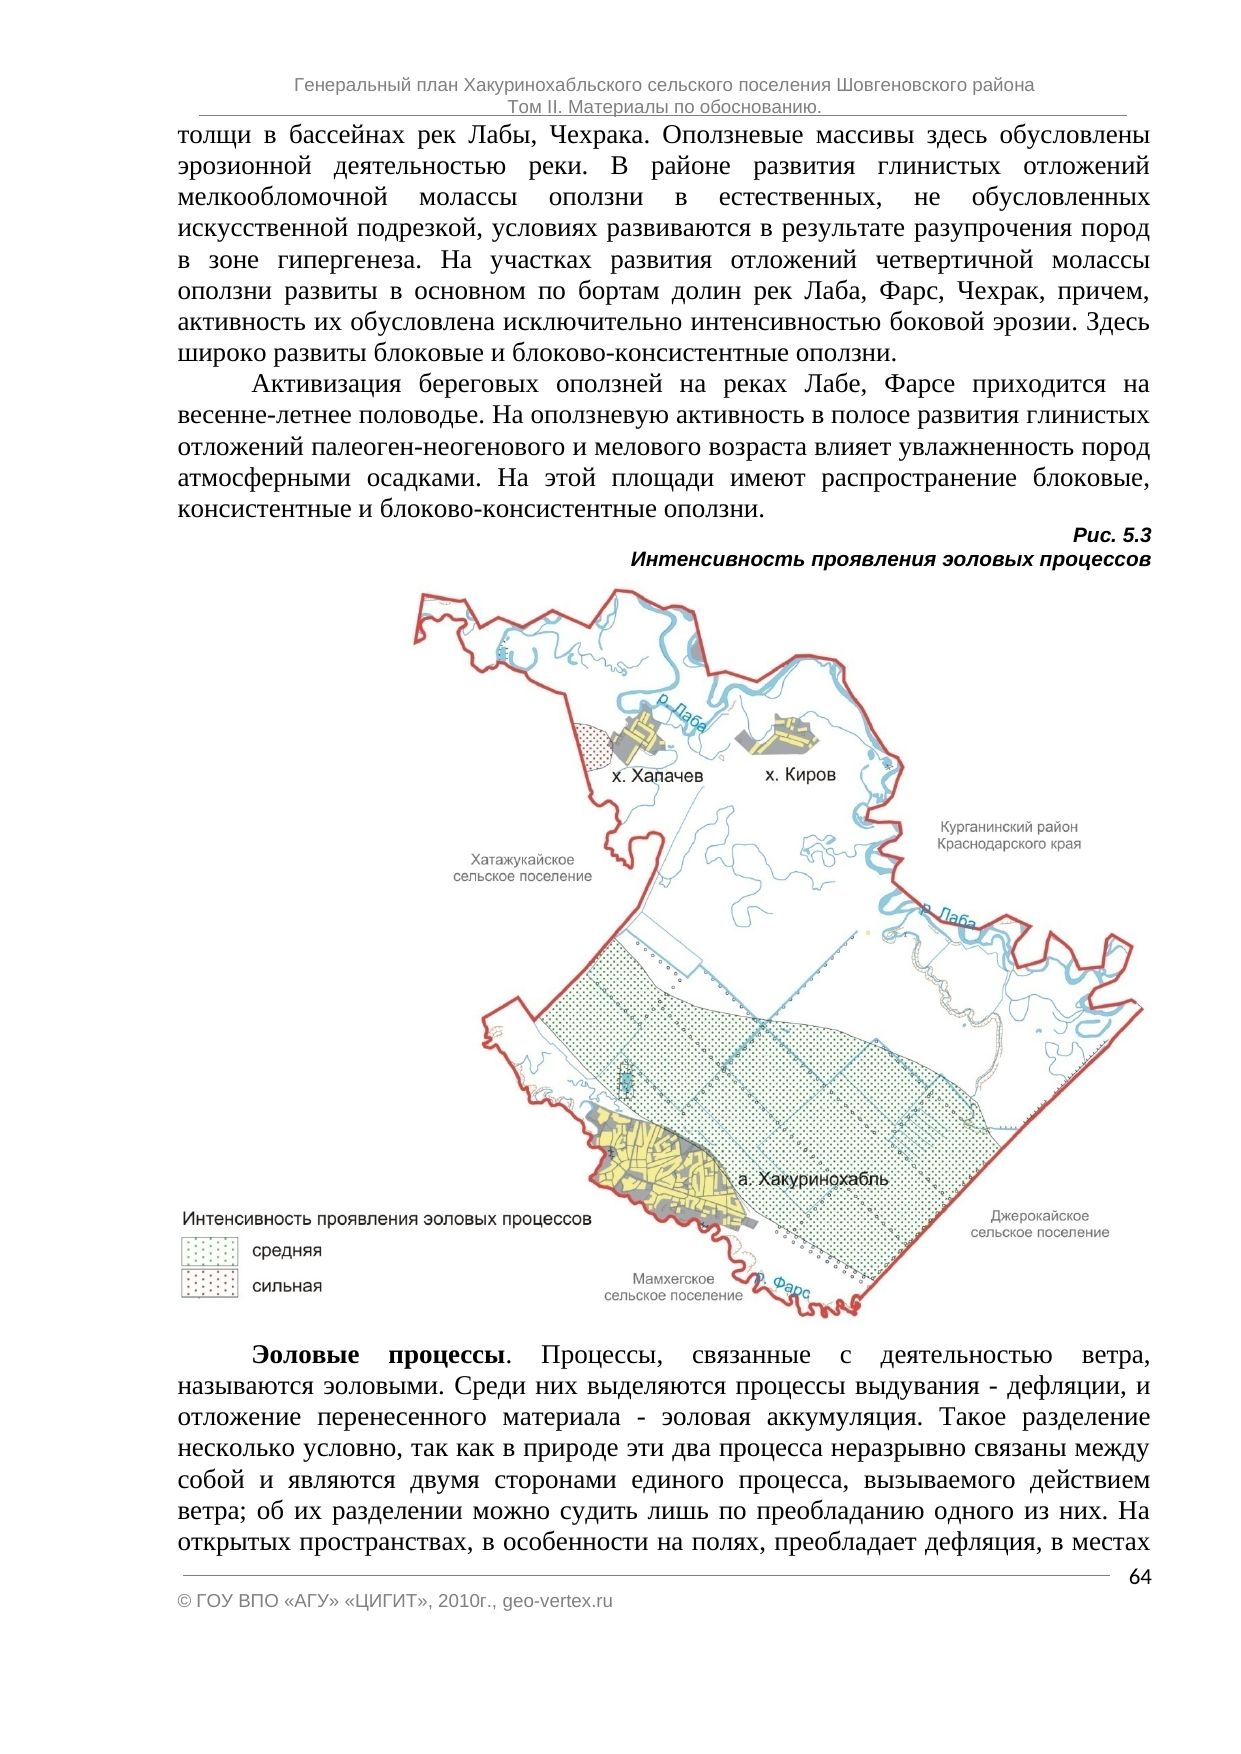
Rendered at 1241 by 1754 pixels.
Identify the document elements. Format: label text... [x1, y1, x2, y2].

text Рис. 5.3 [177, 523, 1152, 547]
text Интенсивность проявления эоловых процессов [177, 547, 1152, 571]
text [177, 1338, 1152, 1556]
text Активизация береговых оползней на реках Лабе, Фарсе приходится на весенне-летнее половодье. На оползневую активность в полосе развития глинистых отложений палеоген-неогенового и мелового возраста влияет увлажненность пород атмосферными осадками. На этой площади имеют распространение блоковые, консистентные и блоково-консистентные оползни. [177, 367, 1152, 523]
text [177, 118, 1152, 367]
picture [177, 583, 1151, 1326]
